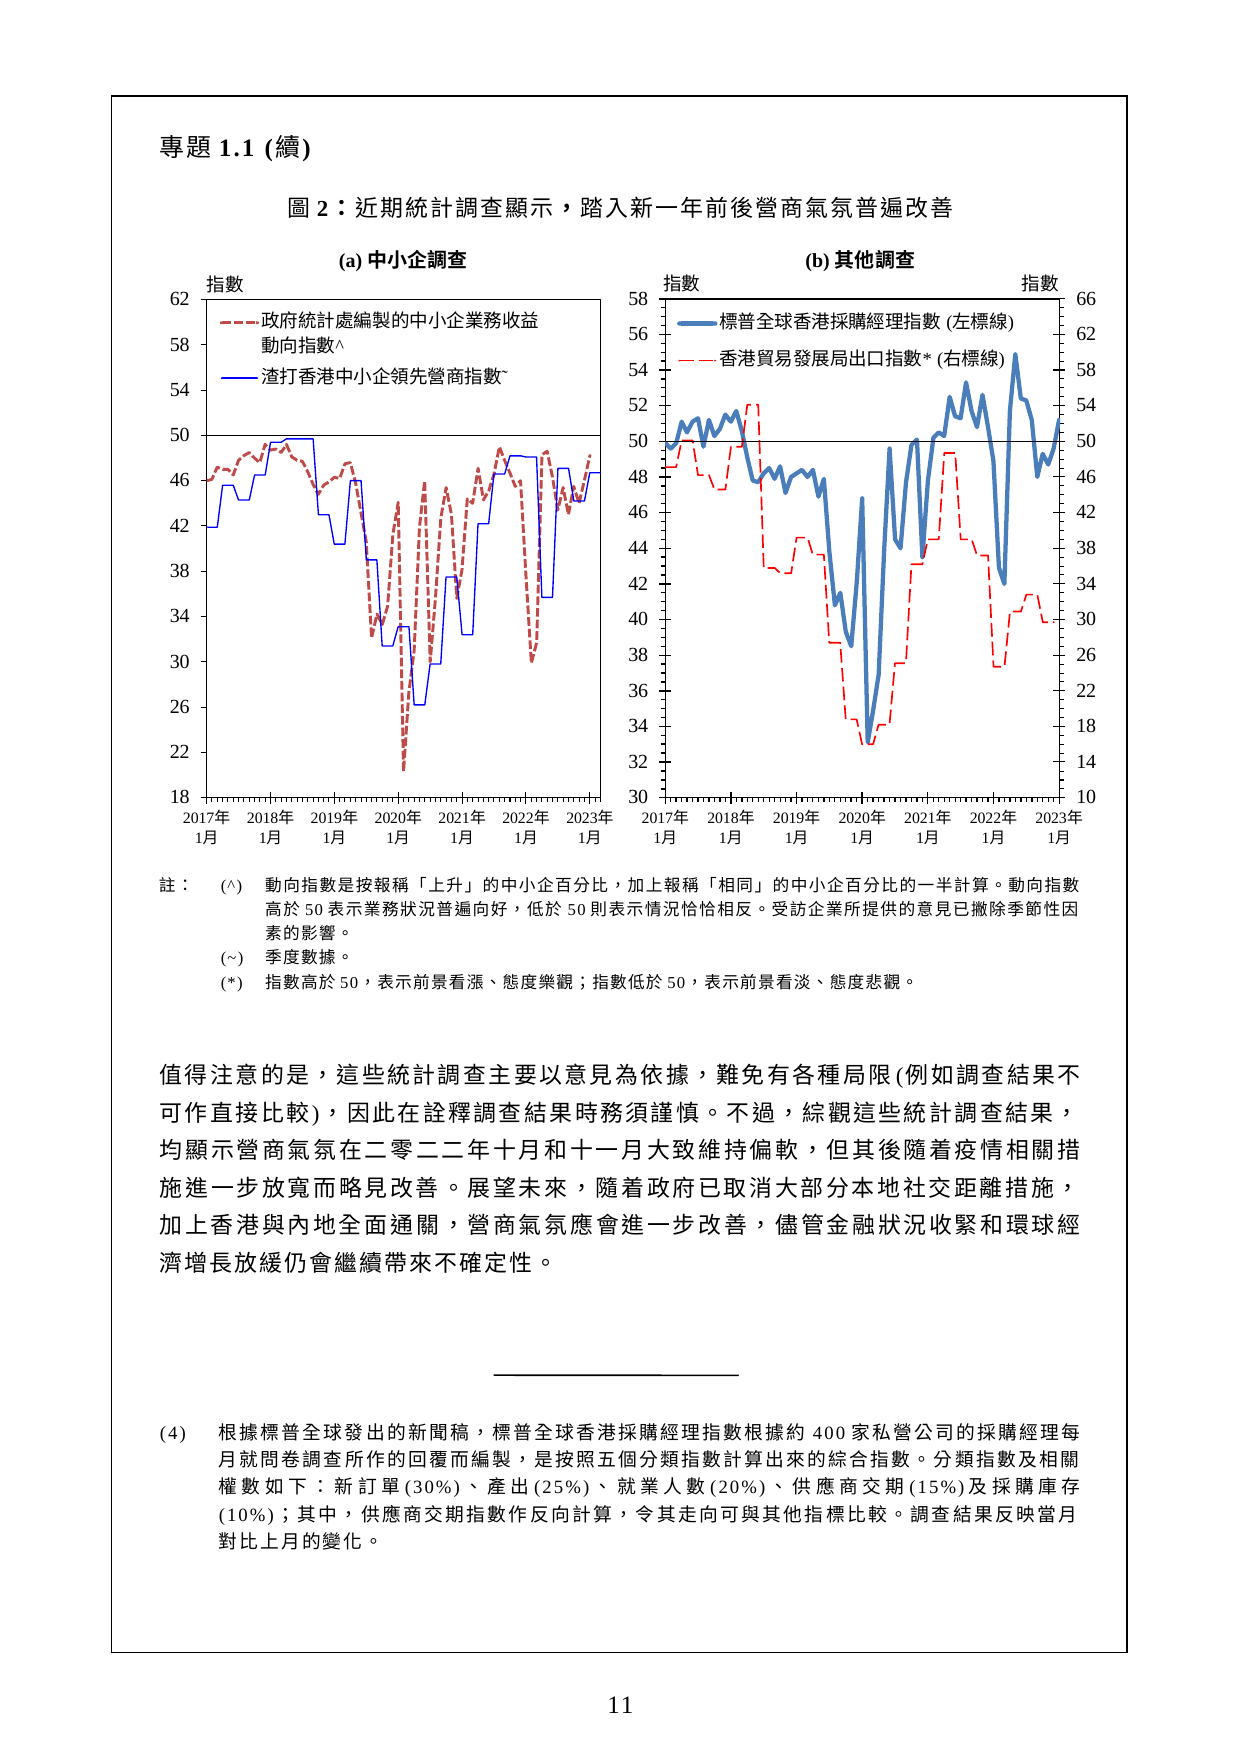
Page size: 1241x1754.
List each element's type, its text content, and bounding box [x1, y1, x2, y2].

text 值得注意的是，這些統計調查主要以意見為依據，難免有各種局限(例如調查結果不可作直接比較)，因此在詮釋調查結果時務須謹慎。不過，綜觀這些統計調查結果，均顯示營商氣氛在二零二二年十月和十一月大致維持偏軟，但其後隨着疫情相關措施進一步放寬而略見改善。展望未來，隨着政府已取消大部分本地社交距離措施，加上香港與內地全面通關，營商氣氛應會進一步改善，儘管金融狀況收緊和環球經濟增長放緩仍會繼續帶來不確定性。 [159, 1055, 1081, 1280]
text 專題1.1 (續) [159, 127, 1081, 164]
text 註： (^) 動向指數是按報稱「上升」的中小企百分比，加上報稱「相同」的中小企百分比的一半計算。動向指數高於50表示業務狀況普遍向好，低於50則表示情況恰恰相反。受訪企業所提供的意見已撇除季節性因素的影響。 [159, 872, 1081, 944]
text 圖2：近期統計調查顯示，踏入新一年前後營商氣氛普遍改善 [159, 189, 1081, 223]
text (*) 指數高於50，表示前景看漲、態度樂觀；指數低於50，表示前景看淡、態度悲觀。 [159, 969, 1081, 993]
text (~) 季度數據。 [159, 944, 1081, 969]
text (4) 根據標普全球發出的新聞稿，標普全球香港採購經理指數根據約400家私營公司的採購經理每月就問卷調查所作的回覆而編製，是按照五個分類指數計算出來的綜合指數。分類指數及相關權數如下：新訂單(30%)、產出(25%)、就業人數(20%)、供應商交期(15%)及採購庫存(10%)；其中，供應商交期指數作反向計算，令其走向可與其他指標比較。調查結果反映當月對比上月的變化。 [159, 1418, 1081, 1554]
